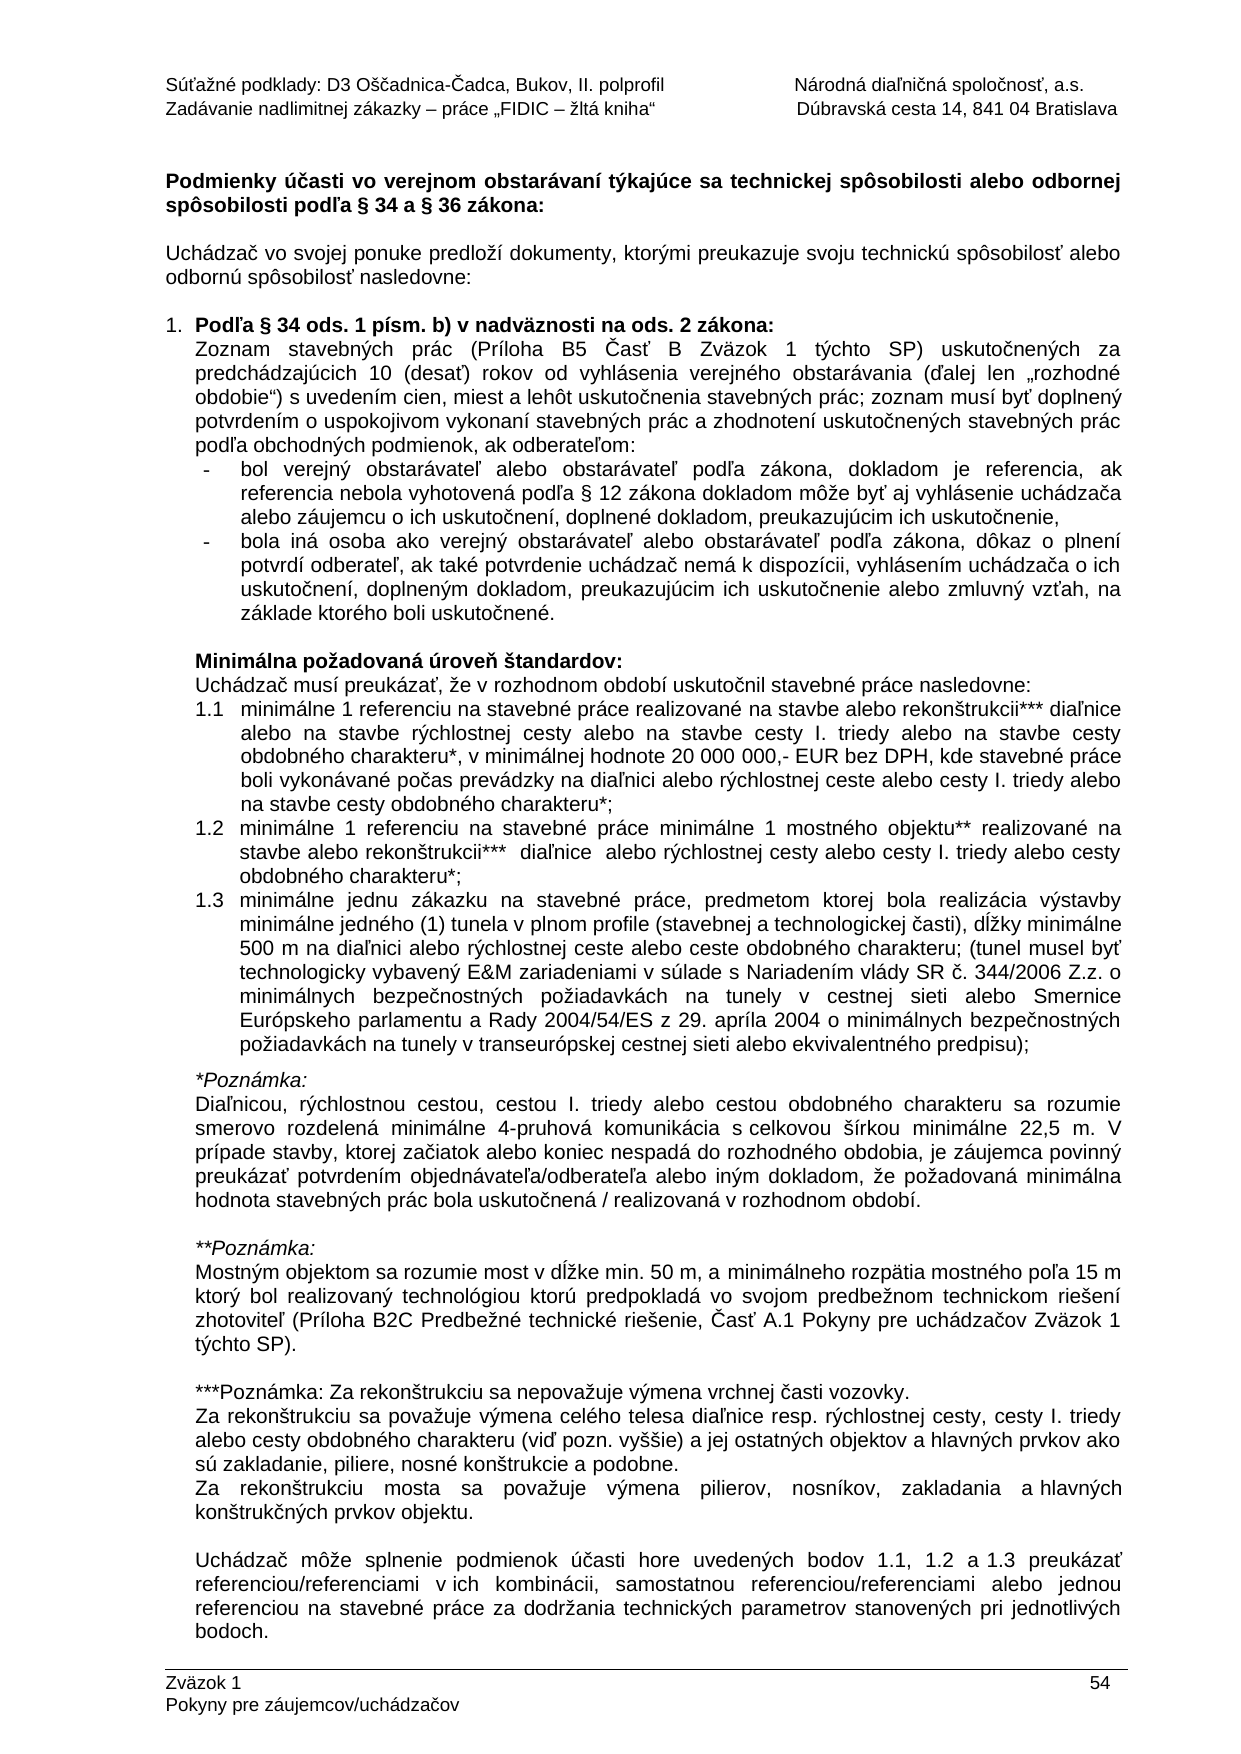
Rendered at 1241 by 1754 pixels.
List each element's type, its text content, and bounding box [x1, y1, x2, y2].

list minimálne 1 referenciu na stavebné práce realizované na stavbe alebo rekonštrukcii*** diaľnice alebo na stavbe rýchlostnej cesty alebo na stavbe cesty I. triedy alebo na stavbe cesty obdobného charakteru*, v minimálnej hodnote 20 000 000,- EUR bez DPH, kde stavebné práce boli vykonávané počas prevádzky na diaľnici alebo rýchlostnej ceste alebo cesty I. triedy alebo na stavbe cesty obdobného charakteru*; [195, 696, 1122, 816]
text **Poznámka: [195, 1236, 1122, 1260]
text Uchádzač vo svojej ponuke predloží dokumenty, ktorými preukazuje svoju technickú spôsobilosť alebo odbornú spôsobilosť nasledovne: [165, 241, 1122, 289]
text Zoznam stavebných prác (Príloha B5 Časť B Zväzok 1 týchto SP) uskutočnených za predchádzajúcich 10 (desať) rokov od vyhlásenia verejného obstarávania (ďalej len „rozhodné obdobie“) s uvedením cien, miest a lehôt uskutočnenia stavebných prác; zoznam musí byť doplnený potvrdením o uspokojivom vykonaní stavebných prác a zhodnotení uskutočnených stavebných prác podľa obchodných podmienok, ak odberateľom: [195, 337, 1122, 409]
text Za rekonštrukciu mosta sa považuje výmena pilierov, nosníkov, zakladania a hlavných konštrukčných prvkov objektu. [195, 1476, 1122, 1523]
text Za rekonštrukciu sa považuje výmena celého telesa diaľnice resp. rýchlostnej cesty, cesty I. triedy alebo cesty obdobného charakteru (viď pozn. vyššie) a jej ostatných objektov a hlavných prvkov ako sú zakladanie, piliere, nosné konštrukcie a podobne. [195, 1404, 1122, 1476]
text 1.3 minimálne jednu zákazku na stavebné práce, predmetom ktorej bola realizácia výstavby minimálne jedného (1) tunela v plnom profile (stavebnej a technologickej časti), dĺžky minimálne 500 m na diaľnici alebo rýchlostnej ceste alebo ceste obdobného charakteru; (tunel musel byť technologicky vybavený E&M zariadeniami v súlade s Nariadením vlády SR č. 344/2006 Z.z. o minimálnych bezpečnostných požiadavkách na tunely v cestnej sieti alebo Smernice Európskeho parlamentu a Rady 2004/54/ES z 29. apríla 2004 o minimálnych bezpečnostných požiadavkách na tunely v transeurópskej cestnej sieti alebo ekvivalentného predpisu); [195, 888, 1122, 1056]
text Podmienky účasti vo verejnom obstarávaní týkajúce sa technickej spôsobilosti alebo odbornej spôsobilosti podľa § 34 a § 36 zákona: [165, 169, 1122, 217]
text Diaľnicou, rýchlostnou cestou, cestou I. triedy alebo cestou obdobného charakteru sa rozumie smerovo rozdelená minimálne 4-pruhová komunikácia s celkovou šírkou minimálne 22,5 m. V prípade stavby, ktorej začiatok alebo koniec nespadá do rozhodného obdobia, je záujemca povinný preukázať potvrdením objednávateľa/odberateľa alebo iným dokladom, že požadovaná minimálna hodnota stavebných prác bola uskutočnená / realizovaná v rozhodnom období. [195, 1092, 1122, 1212]
text Uchádzač môže splnenie podmienok účasti hore uvedených bodov 1.1, 1.2 a 1.3 preukázať referenciou/referenciami v ich kombinácii, samostatnou referenciou/referenciami alebo jednou referenciou na stavebné práce za dodržania technických parametrov stanovených pri jednotlivých bodoch. [195, 1547, 1122, 1643]
list Podľa § 34 ods. 1 písm. b) v nadväznosti na ods. 2 zákona: [165, 313, 1122, 337]
text 1.2 minimálne 1 referenciu na stavebné práce minimálne 1 mostného objektu** realizované na stavbe alebo rekonštrukcii*** diaľnice alebo rýchlostnej cesty alebo cesty I. triedy alebo cesty obdobného charakteru*; [195, 816, 1122, 888]
text ***Poznámka: Za rekonštrukciu sa nepovažuje výmena vrchnej časti vozovky. [195, 1380, 1122, 1404]
text Mostným objektom sa rozumie most v dĺžke min. 50 m, a minimálneho rozpätia mostného poľa 15 m ktorý bol realizovaný technológiou ktorú predpokladá vo svojom predbežnom technickom riešení zhotoviteľ (Príloha B2C Predbežné technické riešenie, Časť A.1 Pokyny pre uchádzačov Zväzok 1 týchto SP). [195, 1260, 1122, 1356]
list bol verejný obstarávateľ alebo obstarávateľ podľa zákona, dokladom je referencia, ak referencia nebola vyhotovená podľa § 12 zákona dokladom môže byť aj vyhlásenie uchádzača alebo záujemcu o ich uskutočnení, doplnené dokladom, preukazujúcim ich uskutočnenie, [203, 456, 1122, 528]
text *Poznámka: [195, 1068, 1122, 1092]
list bola iná osoba ako verejný obstarávateľ alebo obstarávateľ podľa zákona, dôkaz o plnení potvrdí odberateľ, ak také potvrdenie uchádzač nemá k dispozícii, vyhlásením uchádzača o ich uskutočnení, doplneným dokladom, preukazujúcim ich uskutočnenie alebo zmluvný vzťah, na základe ktorého boli uskutočnené. [203, 528, 1122, 624]
text Uchádzač musí preukázať, že v rozhodnom období uskutočnil stavebné práce nasledovne: [165, 672, 1122, 696]
text Minimálna požadovaná úroveň štandardov: [165, 648, 1122, 672]
